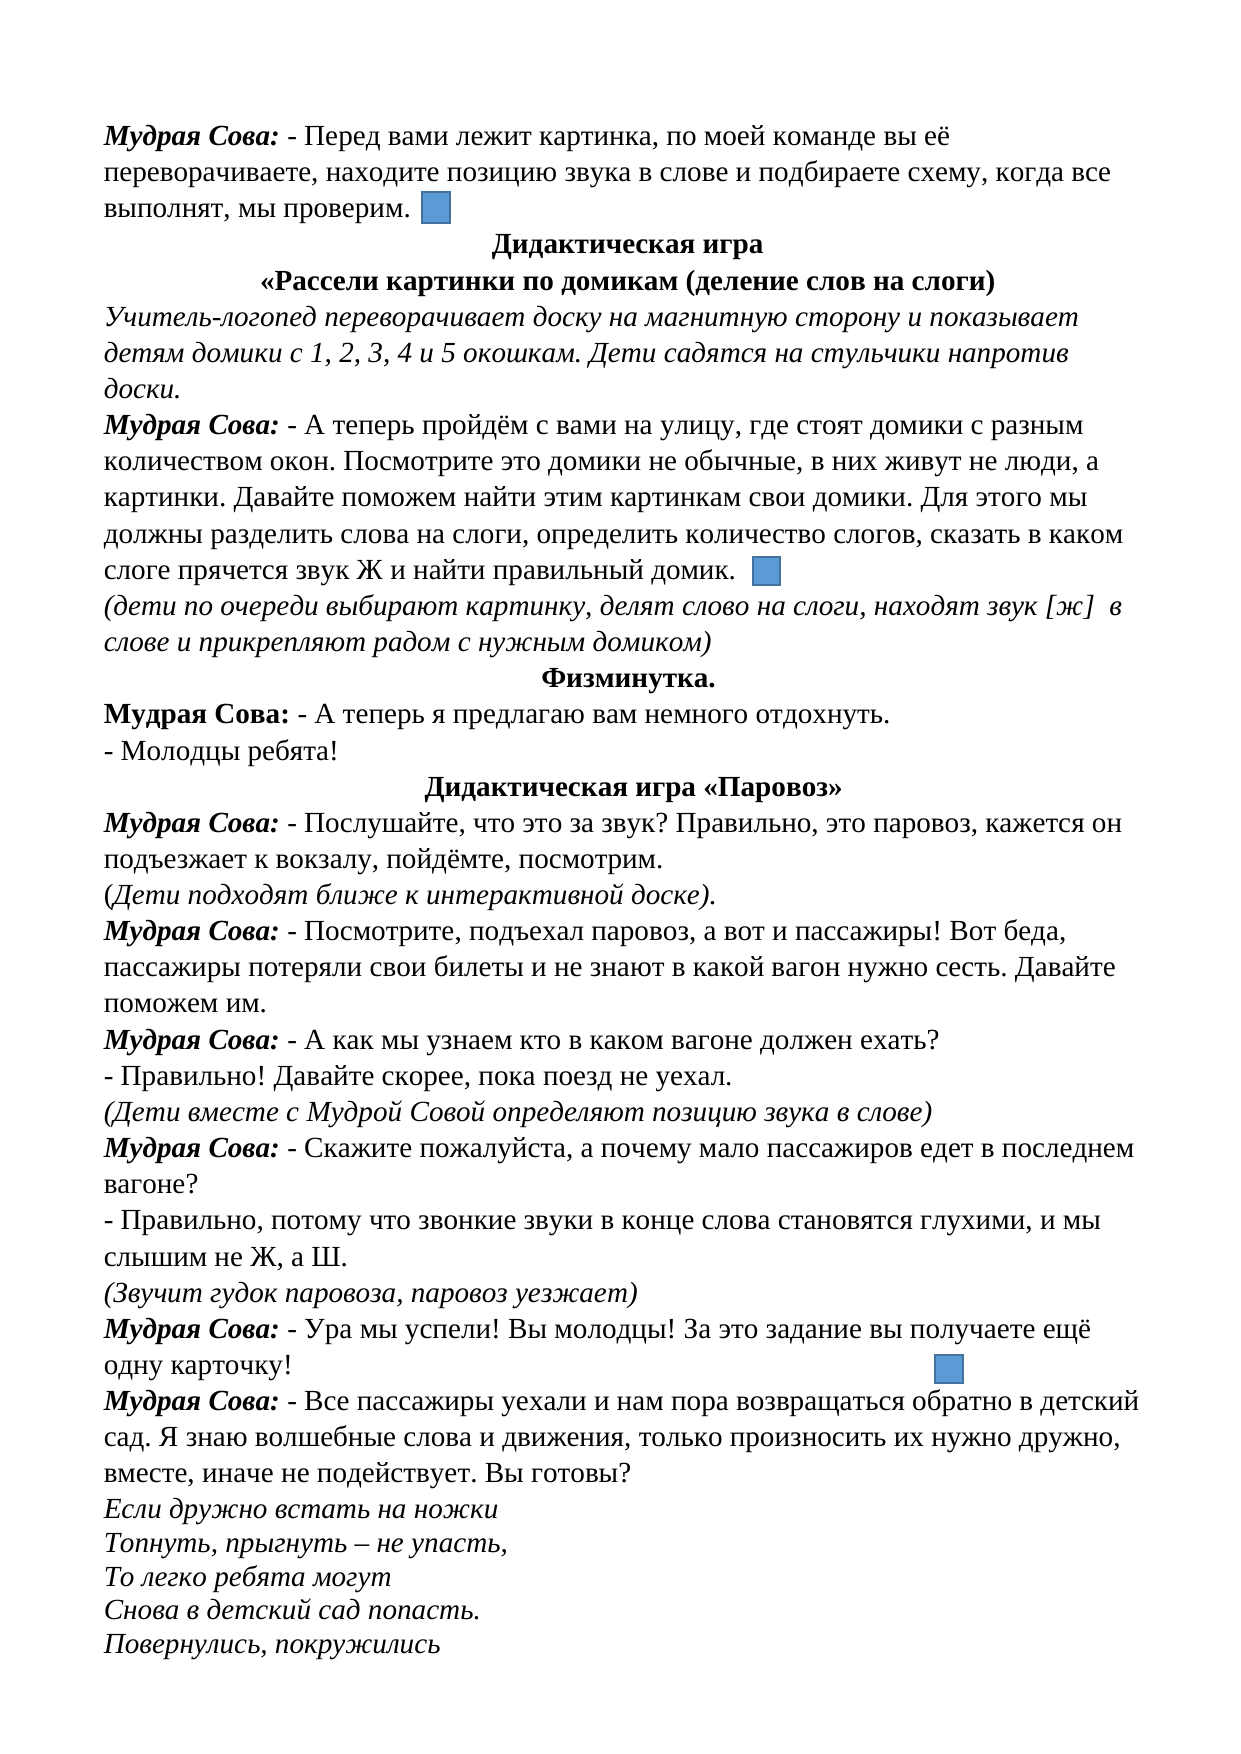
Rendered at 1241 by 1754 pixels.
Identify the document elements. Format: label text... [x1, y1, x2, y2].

text (Дети подходят ближе к интерактивной доске). [103, 877, 1152, 911]
text (Звучит гудок паровоза, паровоз уезжает) [103, 1275, 1152, 1308]
text - Правильно! Давайте скорее, пока поезд не уехал. [103, 1058, 1152, 1091]
text Снова в детский сад попасть. [103, 1592, 1152, 1626]
text Дидактическая игра «Паровоз» [103, 769, 1152, 802]
text Мудрая Сова: - Скажите пожалуйста, а почему мало пассажиров едет в последнем вагоне? [103, 1130, 1152, 1200]
text Мудрая Сова: - Все пассажиры уехали и нам пора возвращаться обратно в детский сад. Я знаю волшебные слова и движения, только произносить их нужно дружно, вместе, иначе не подействует. Вы готовы? [103, 1383, 1152, 1489]
text Повернулись, покружились [103, 1626, 1152, 1659]
text Мудрая Сова: - Послушайте, что это за звук? Правильно, это паровоз, кажется он подъезжает к вокзалу, пойдёмте, посмотрим. [103, 805, 1152, 874]
text Мудрая Сова: - Перед вами лежит картинка, по моей команде вы её переворачиваете, находите позицию звука в слове и подбираете схему, когда все выполнят, мы проверим. [103, 118, 1152, 224]
text Мудрая Сова: - Посмотрите, подъехал паровоз, а вот и пассажиры! Вот беда, пассажиры потеряли свои билеты и не знают в какой вагон нужно сесть. Давайте поможем им. [103, 913, 1152, 1019]
text Мудрая Сова: - А теперь я предлагаю вам немного отдохнуть. [103, 696, 1152, 730]
text (Дети вместе с Мудрой Совой определяют позицию звука в слове) [103, 1094, 1152, 1128]
text «Рассели картинки по домикам (деление слов на слоги) [103, 263, 1152, 296]
text - Молодцы ребята! [103, 733, 1152, 766]
text (дети по очереди выбирают картинку, делят слово на слоги, находят звук [ж] в слове и прикрепляют радом с нужным домиком) [103, 588, 1152, 658]
text Мудрая Сова: - А как мы узнаем кто в каком вагоне должен ехать? [103, 1022, 1152, 1055]
text Мудрая Сова: - Ура мы успели! Вы молодцы! За это задание вы получаете ещё одну карточку! [103, 1311, 1152, 1381]
text Дидактическая игра [103, 227, 1152, 260]
text - Правильно, потому что звонкие звуки в конце слова становятся глухими, и мы слышим не Ж, а Ш. [103, 1202, 1152, 1272]
text Если дружно встать на ножки [103, 1492, 1152, 1525]
text Учитель-логопед переворачивает доску на магнитную сторону и показывает детям домики с 1, 2, 3, 4 и 5 окошкам. Дети садятся на стульчики напротив доски. [103, 299, 1152, 405]
text То легко ребята могут [103, 1559, 1152, 1592]
text Мудрая Сова: - А теперь пройдём с вами на улицу, где стоят домики с разным количеством окон. Посмотрите это домики не обычные, в них живут не люди, а картинки. Давайте поможем найти этим картинкам свои домики. Для этого мы должны разделить слова на слоги, определить количество слогов, сказать в каком слоге прячется звук Ж и найти правильный домик. [103, 407, 1152, 585]
text Физминутка. [103, 660, 1152, 694]
text Топнуть, прыгнуть – не упасть, [103, 1525, 1152, 1559]
